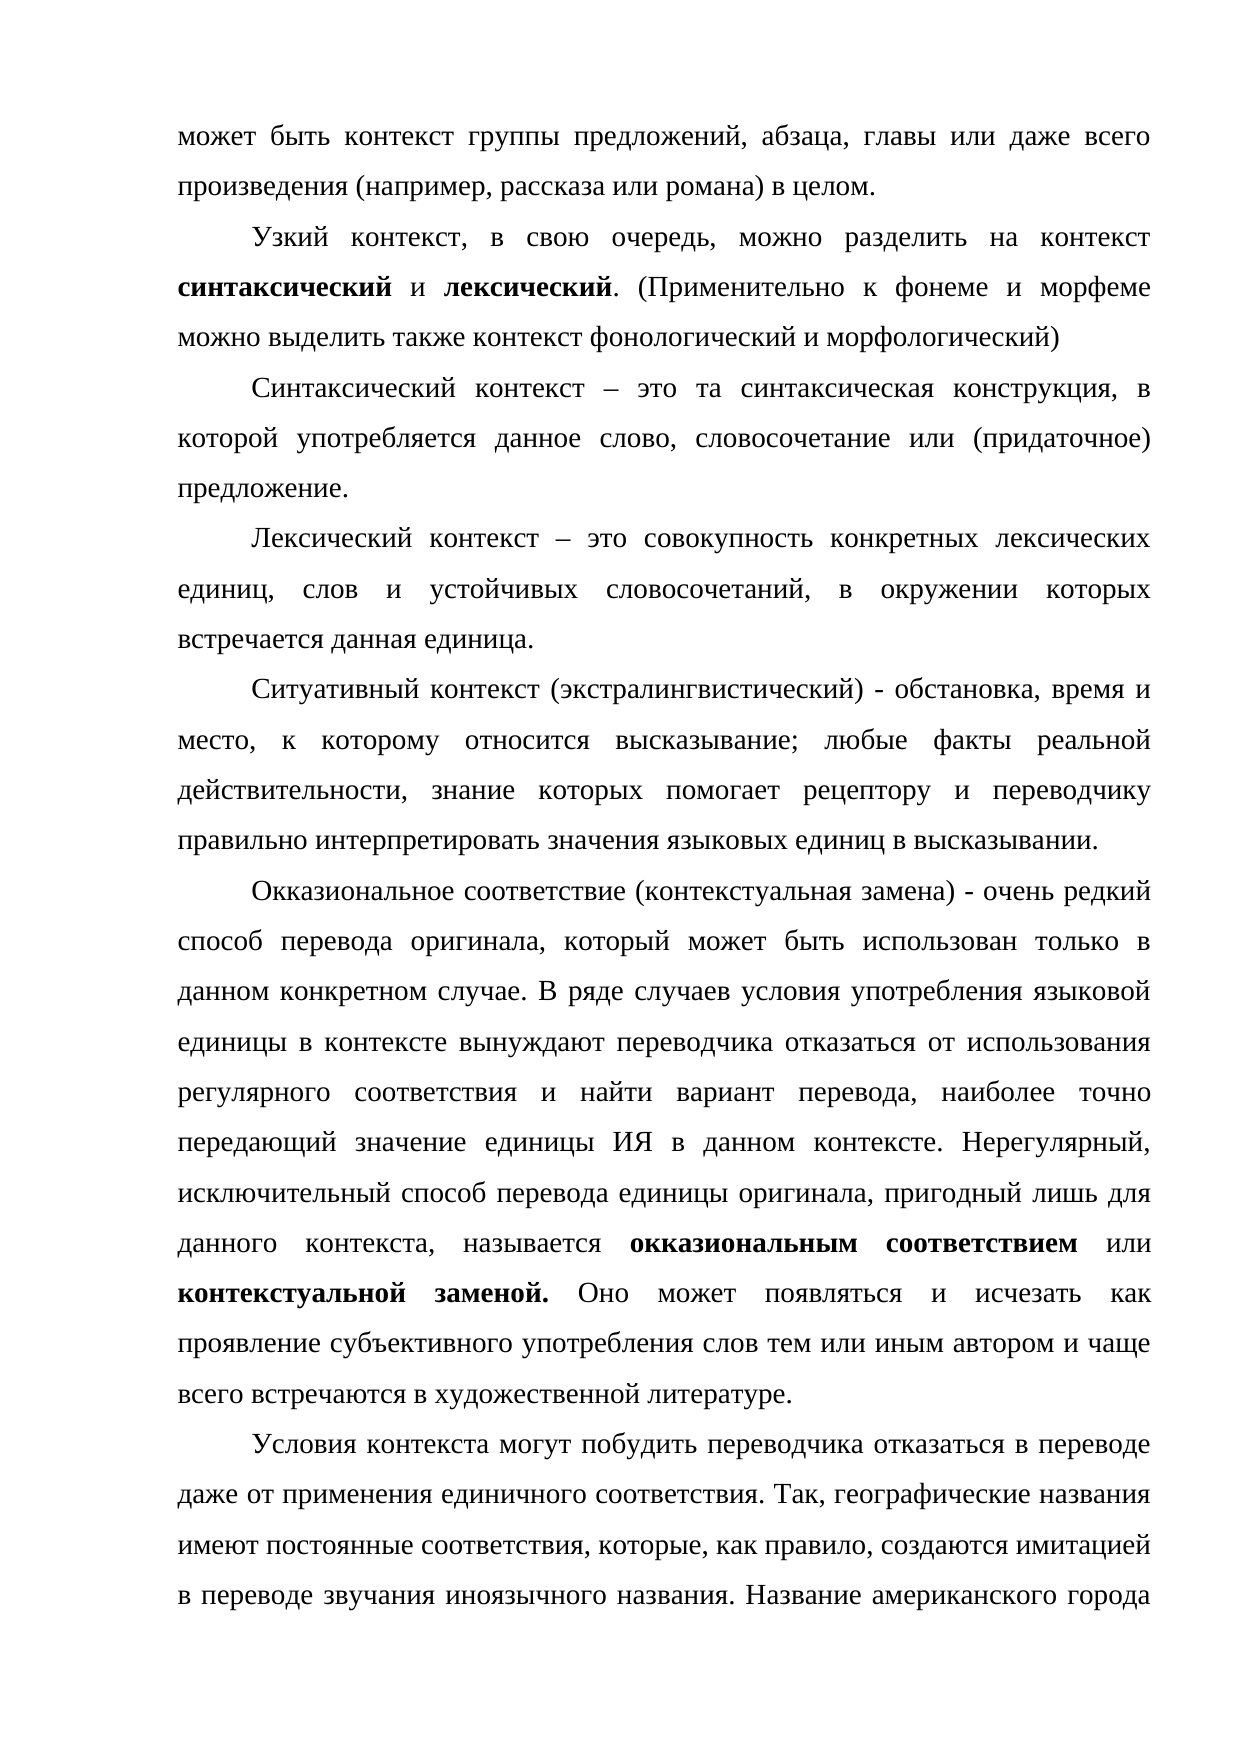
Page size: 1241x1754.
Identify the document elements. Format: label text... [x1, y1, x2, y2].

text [177, 118, 1152, 202]
text Окказиональное соответствие (контекстуальная замена) - очень редкий способ перевода оригинала, который может быть использован только в данном конкретном случае. В ряде случаев условия употребления языковой единицы в контексте вынуждают переводчика отказаться от использования регулярного соответствия и найти вариант перевода, наиболее точно передающий значение единицы ИЯ в данном контексте. Нерегулярный, исключительный способ перевода единицы оригинала, пригодный лишь для данного контекста, называется окказиональным соответствием или контекстуальной заменой. Оно может появляться и исчезать как проявление субъективного употребления слов тем или иным автором и чаще всего встречаются в художественной литературе. [177, 873, 1152, 1409]
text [177, 1426, 1152, 1611]
text Ситуативный контекст (экстралингвистический) - обстановка, время и место, к которому относится высказывание; любые факты реальной действительности, знание которых помогает рецептору и переводчику правильно интерпретировать значения языковых единиц в высказывании. [177, 672, 1152, 856]
text Узкий контекст, в свою очередь, можно разделить на контекст синтаксический и лексический. (Применительно к фонеме и морфеме можно выделить также контекст фонологический и морфологический) [177, 219, 1152, 353]
text Лексический контекст – это совокупность конкретных лексических единиц, слов и устойчивых словосочетаний, в окружении которых встречается данная единица. [177, 521, 1152, 655]
text Синтаксический контекст – это та синтаксическая конструкция, в которой употребляется данное слово, словосочетание или (придаточное) предложение. [177, 370, 1152, 504]
